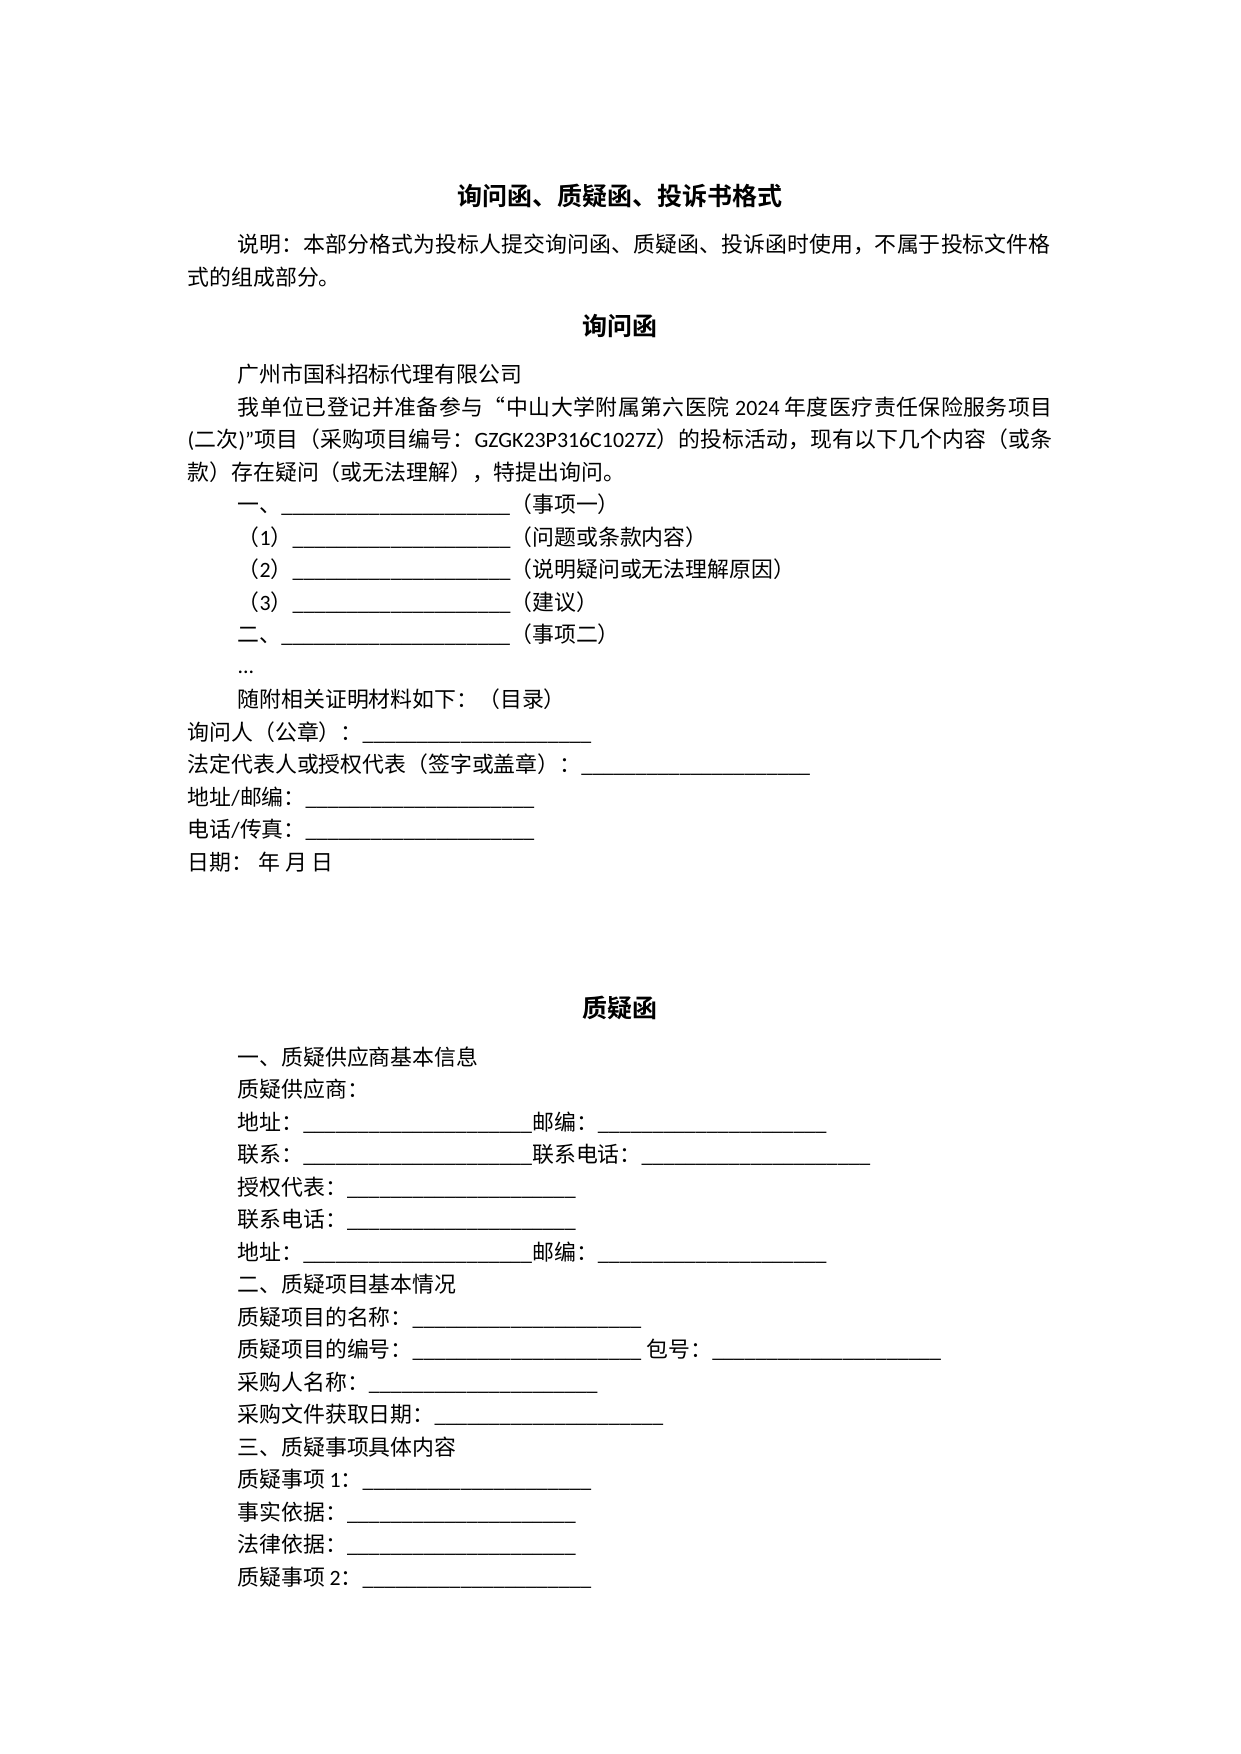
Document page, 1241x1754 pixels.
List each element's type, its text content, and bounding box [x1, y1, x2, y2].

text 质疑供应商： [187, 1072, 1053, 1104]
text 法律依据：_____________________ [187, 1527, 1053, 1559]
text 质疑事项2：_____________________ [187, 1559, 1053, 1592]
text ... [187, 649, 1053, 682]
text 授权代表：_____________________ [187, 1169, 1053, 1202]
text 质疑项目的名称：_____________________ [187, 1299, 1053, 1332]
text 地址：_____________________邮编：_____________________ [187, 1104, 1053, 1137]
text 广州市国科招标代理有限公司 [187, 357, 1053, 389]
text 一、_____________________（事项一） [187, 487, 1053, 519]
text 地址：_____________________邮编：_____________________ [187, 1234, 1053, 1267]
text 日期： 年 月 日 [187, 844, 1053, 877]
text 质疑项目的编号：_____________________ 包号：_____________________ [187, 1332, 1053, 1364]
text 采购人名称：_____________________ [187, 1364, 1053, 1397]
text 地址/邮编：_____________________ [187, 779, 1053, 812]
text 联系：_____________________联系电话：_____________________ [187, 1137, 1053, 1169]
text 二、_____________________（事项二） [187, 617, 1053, 649]
text （3）____________________（建议） [187, 584, 1053, 617]
text 采购文件获取日期：_____________________ [187, 1397, 1053, 1429]
text 质疑函 [187, 974, 1053, 1039]
text 联系电话：_____________________ [187, 1202, 1053, 1234]
text 法定代表人或授权代表（签字或盖章）：_____________________ [187, 747, 1053, 779]
text 询问函 [187, 292, 1053, 357]
text （1）____________________（问题或条款内容） [187, 519, 1053, 552]
text 质疑事项1：_____________________ [187, 1462, 1053, 1494]
text 一、质疑供应商基本信息 [187, 1039, 1053, 1072]
text 电话/传真：_____________________ [187, 812, 1053, 844]
text 我单位已登记并准备参与“中山大学附属第六医院2024年度医疗责任保险服务项目(二次)”项目（采购项目编号：GZGK23P316C1027Z）的投标活动，现有以下几个内容（或条款）存在疑问（或无法理解），特提出询问。 [187, 389, 1053, 487]
text 说明：本部分格式为投标人提交询问函、质疑函、投诉函时使用，不属于投标文件格式的组成部分。 [187, 227, 1053, 292]
text 事实依据：_____________________ [187, 1494, 1053, 1527]
text （2）____________________（说明疑问或无法理解原因） [187, 552, 1053, 584]
text 二、质疑项目基本情况 [187, 1267, 1053, 1299]
text 询问函、质疑函、投诉书格式 [187, 162, 1053, 227]
text 询问人（公章）：_____________________ [187, 714, 1053, 747]
text 随附相关证明材料如下：（目录） [187, 682, 1053, 714]
text 三、质疑事项具体内容 [187, 1429, 1053, 1462]
